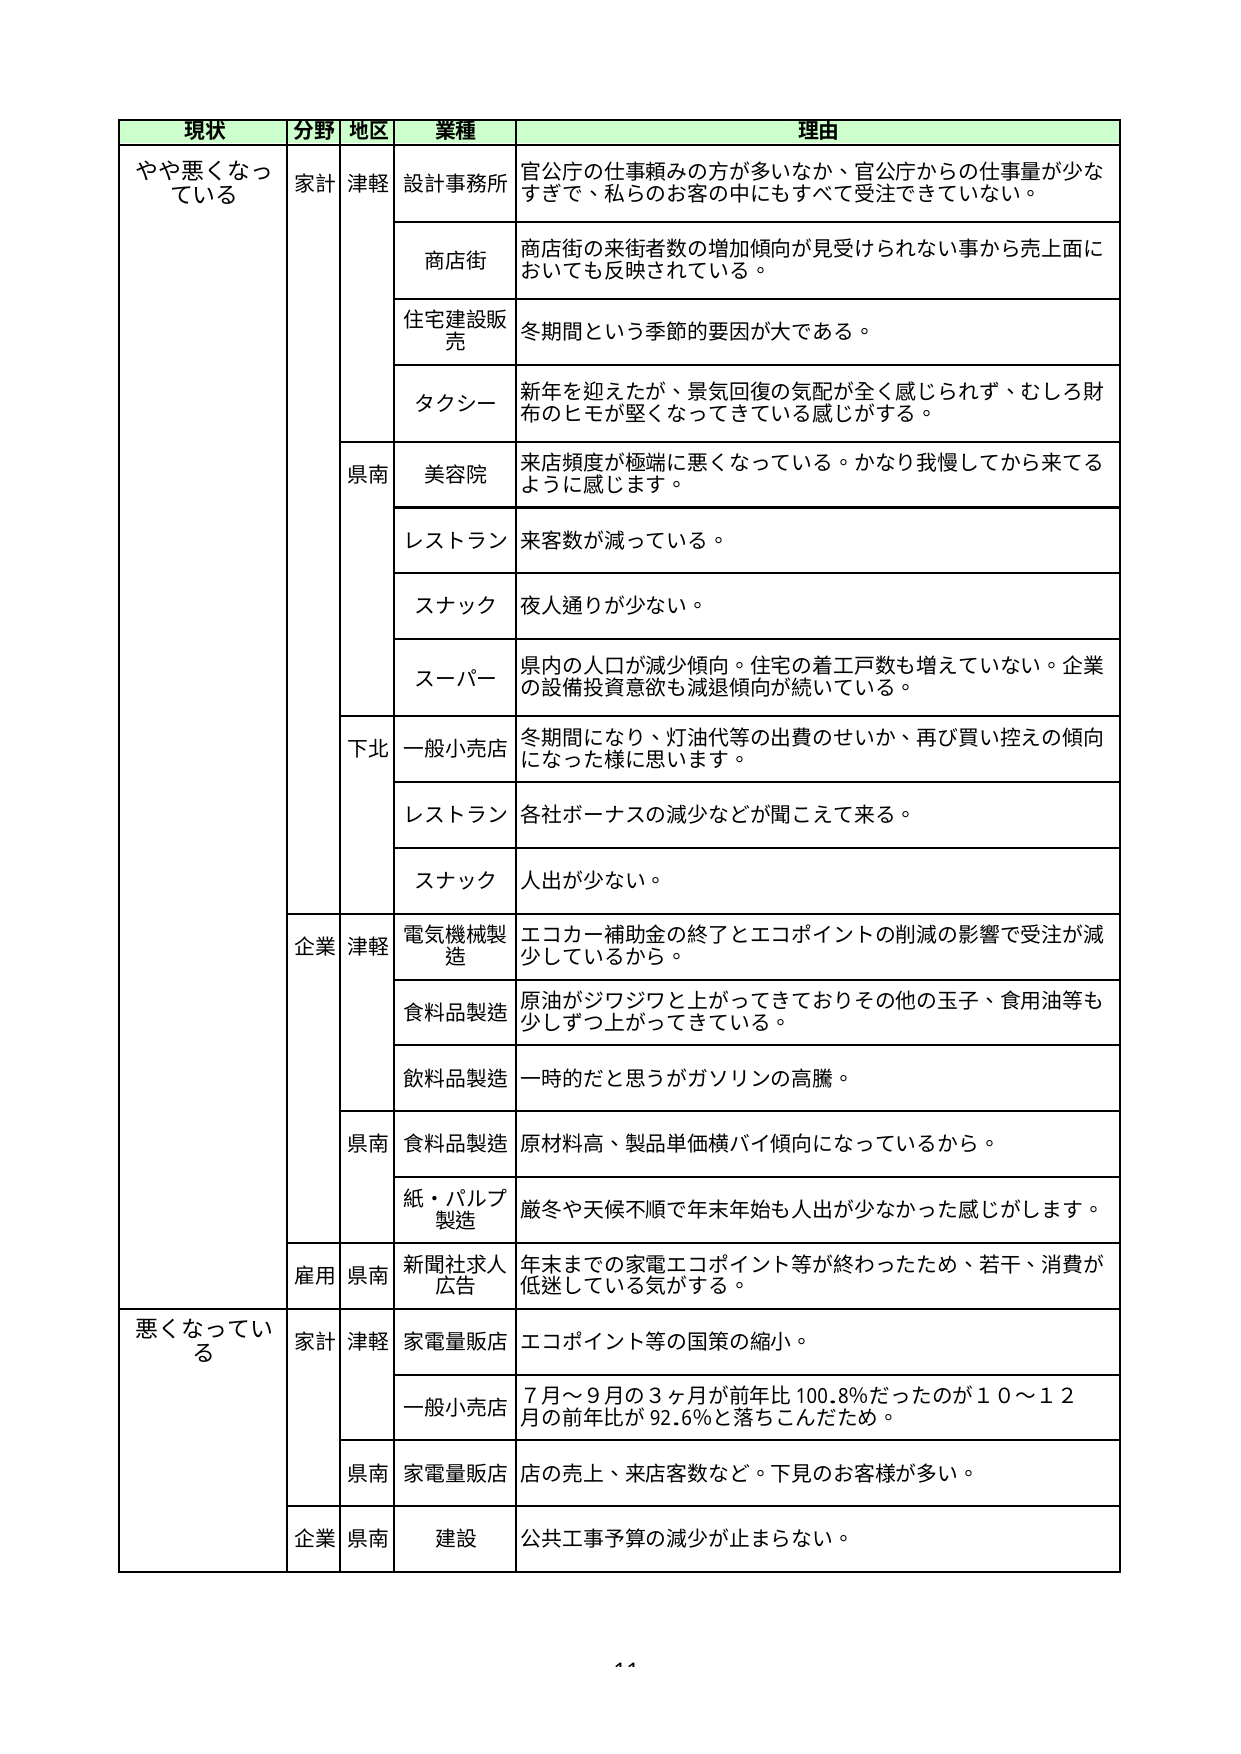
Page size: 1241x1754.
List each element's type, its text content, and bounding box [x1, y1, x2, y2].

table_cell 県内の人口が減少傾向。住宅の着工戸数も増えていない。企業の設備投資意欲も減退傾向が続いている。 [517, 640, 1119, 715]
table_cell ７月～９月の３ヶ月が前年比100.8％だったのが１０～１２月の前年比が92.6％と落ちこんだため。 [517, 1376, 1119, 1439]
table_cell スナック [395, 849, 515, 913]
table_cell 家計 [288, 146, 339, 913]
table_cell レストラン [395, 509, 515, 572]
table_cell 各社ボーナスの減少などが聞こえて来る。 [517, 783, 1119, 847]
table_cell 県南 [341, 443, 393, 715]
table_cell 雇用 [288, 1244, 339, 1308]
table_cell タクシー [395, 366, 515, 441]
table_cell 企業 [288, 1507, 339, 1571]
table_cell 商店街の来街者数の増加傾向が見受けられない事から売上面においても反映されている。 [517, 223, 1119, 298]
table_cell 家計 [288, 1310, 339, 1505]
table_header 現状 [120, 121, 286, 143]
table_cell 来店頻度が極端に悪くなっている。かなり我慢してから来てるように感じます。 [517, 443, 1119, 506]
table_cell 食料品製造 [395, 981, 515, 1044]
table_cell 飲料品製造 [395, 1046, 515, 1110]
table_cell 紙・パルプ製造 [395, 1178, 515, 1242]
table_cell 津軽 [341, 1310, 393, 1439]
table_cell やや悪くなっている [120, 146, 286, 1308]
table_cell 企業 [288, 915, 339, 1242]
table_cell 店の売上、来店客数など。下見のお客様が多い。 [517, 1441, 1119, 1505]
table_cell 公共工事予算の減少が止まらない。 [517, 1507, 1119, 1571]
table_cell 電気機械製造 [395, 915, 515, 978]
table_cell 一般小売店 [395, 717, 515, 781]
table_cell 家電量販店 [395, 1310, 515, 1373]
table_cell 冬期間という季節的要因が大である。 [517, 300, 1119, 363]
table_header 理由 [517, 121, 1119, 143]
table_cell 家電量販店 [395, 1441, 515, 1505]
table_cell 一時的だと思うがガソリンの高騰。 [517, 1046, 1119, 1110]
table_cell 新聞社求人広告 [395, 1244, 515, 1308]
table_header 業種 [395, 121, 515, 143]
table_cell スーパー [395, 640, 515, 715]
table_cell 県南 [341, 1244, 393, 1308]
table_cell 津軽 [341, 915, 393, 1110]
table_cell 県南 [341, 1507, 393, 1571]
table_header 地区 [341, 121, 393, 143]
table_cell 県南 [341, 1441, 393, 1505]
table_cell 来客数が減っている。 [517, 509, 1119, 572]
table_cell 夜人通りが少ない。 [517, 574, 1119, 638]
table_cell 下北 [341, 717, 393, 913]
table_cell レストラン [395, 783, 515, 847]
table_cell 官公庁の仕事頼みの方が多いなか、官公庁からの仕事量が少なすぎで、私らのお客の中にもすべて受注できていない。 [517, 146, 1119, 221]
table_cell 悪くなっている [120, 1310, 286, 1571]
table_cell 建設 [395, 1507, 515, 1571]
table_cell 住宅建設販売 [395, 300, 515, 363]
table_cell 年末までの家電エコポイント等が終わったため、若干、消費が低迷している気がする。 [517, 1244, 1119, 1308]
table_cell スナック [395, 574, 515, 638]
table_cell 原材料高、製品単価横バイ傾向になっているから。 [517, 1112, 1119, 1176]
table_cell 美容院 [395, 443, 515, 506]
table_cell 津軽 [341, 146, 393, 441]
table_cell 商店街 [395, 223, 515, 298]
table_cell エコカー補助金の終了とエコポイントの削減の影響で受注が減少しているから。 [517, 915, 1119, 978]
table_cell エコポイント等の国策の縮小。 [517, 1310, 1119, 1373]
table_cell 原油がジワジワと上がってきておりその他の玉子、食用油等も少しずつ上がってきている。 [517, 981, 1119, 1044]
table_cell 新年を迎えたが、景気回復の気配が全く感じられず、むしろ財布のヒモが堅くなってきている感じがする。 [517, 366, 1119, 441]
table_header 分野 [288, 121, 339, 143]
table_cell 一般小売店 [395, 1376, 515, 1439]
table_cell 冬期間になり、灯油代等の出費のせいか、再び買い控えの傾向になった様に思います。 [517, 717, 1119, 781]
table_cell 厳冬や天候不順で年末年始も人出が少なかった感じがします。 [517, 1178, 1119, 1242]
table_cell 人出が少ない。 [517, 849, 1119, 913]
table_cell 食料品製造 [395, 1112, 515, 1176]
table_cell 県南 [341, 1112, 393, 1242]
table_cell 設計事務所 [395, 146, 515, 221]
